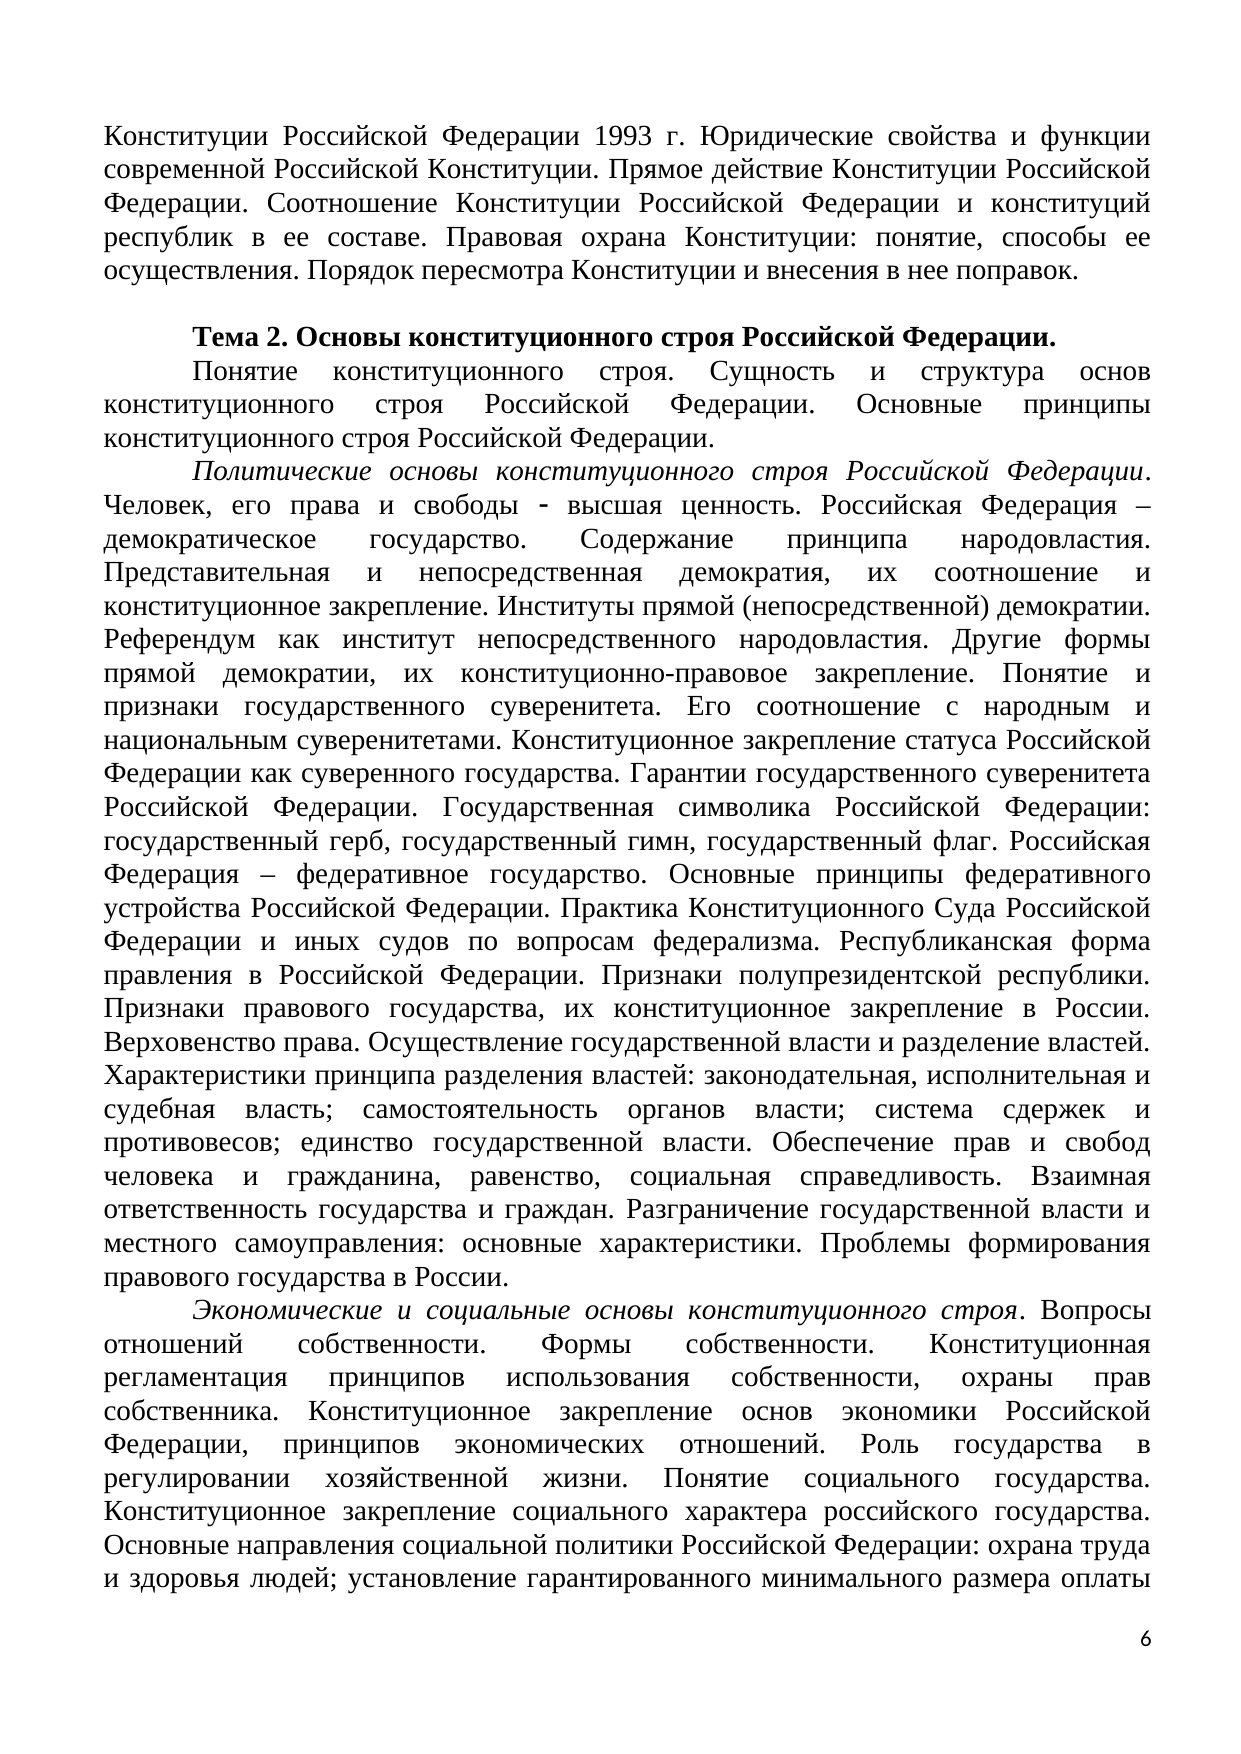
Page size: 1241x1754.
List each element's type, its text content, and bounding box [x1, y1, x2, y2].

text Тема 2. Основы конституционного строя Российской Федерации. [103, 319, 1152, 353]
text Понятие конституционного строя. Сущность и структура основ конституционного строя Российской Федерации. Основные принципы конституционного строя Российской Федерации. [103, 353, 1152, 453]
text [103, 1292, 1152, 1594]
text Политические основы конституционного строя Российской Федерации. Человек, его права и свободы высшая ценность. Российская Федерация – демократическое государство. Содержание принципа народовластия. Представительная и непосредственная демократия, их соотношение и конституционное закрепление. Институты прямой (непосредственной) демократии. Референдум как институт непосредственного народовластия. Другие формы прямой демократии, их конституционно-правовое закрепление. Понятие и признаки государственного суверенитета. Его соотношение с народным и национальным суверенитетами. Конституционное закрепление статуса Российской Федерации как суверенного государства. Гарантии государственного суверенитета Российской Федерации. Государственная символика Российской Федерации: государственный герб, государственный гимн, государственный флаг. Российская Федерация – федеративное государство. Основные принципы федеративного устройства Российской Федерации. Практика Конституционного Суда Российской Федерации и иных судов по вопросам федерализма. Республиканская форма правления в Российской Федерации. Признаки полупрезидентской республики. Признаки правового государства, их конституционное закрепление в России. Верховенство права. Осуществление государственной власти и разделение властей. Характеристики принципа разделения властей: законодательная, исполнительная и судебная власть; самостоятельность органов власти; система сдержек и противовесов; единство государственной власти. Обеспечение прав и свобод человека и гражданина, равенство, социальная справедливость. Взаимная ответственность государства и граждан. Разграничение государственной власти и местного самоуправления: основные характеристики. Проблемы формирования правового государства в России. [103, 453, 1152, 1292]
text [103, 118, 1152, 286]
